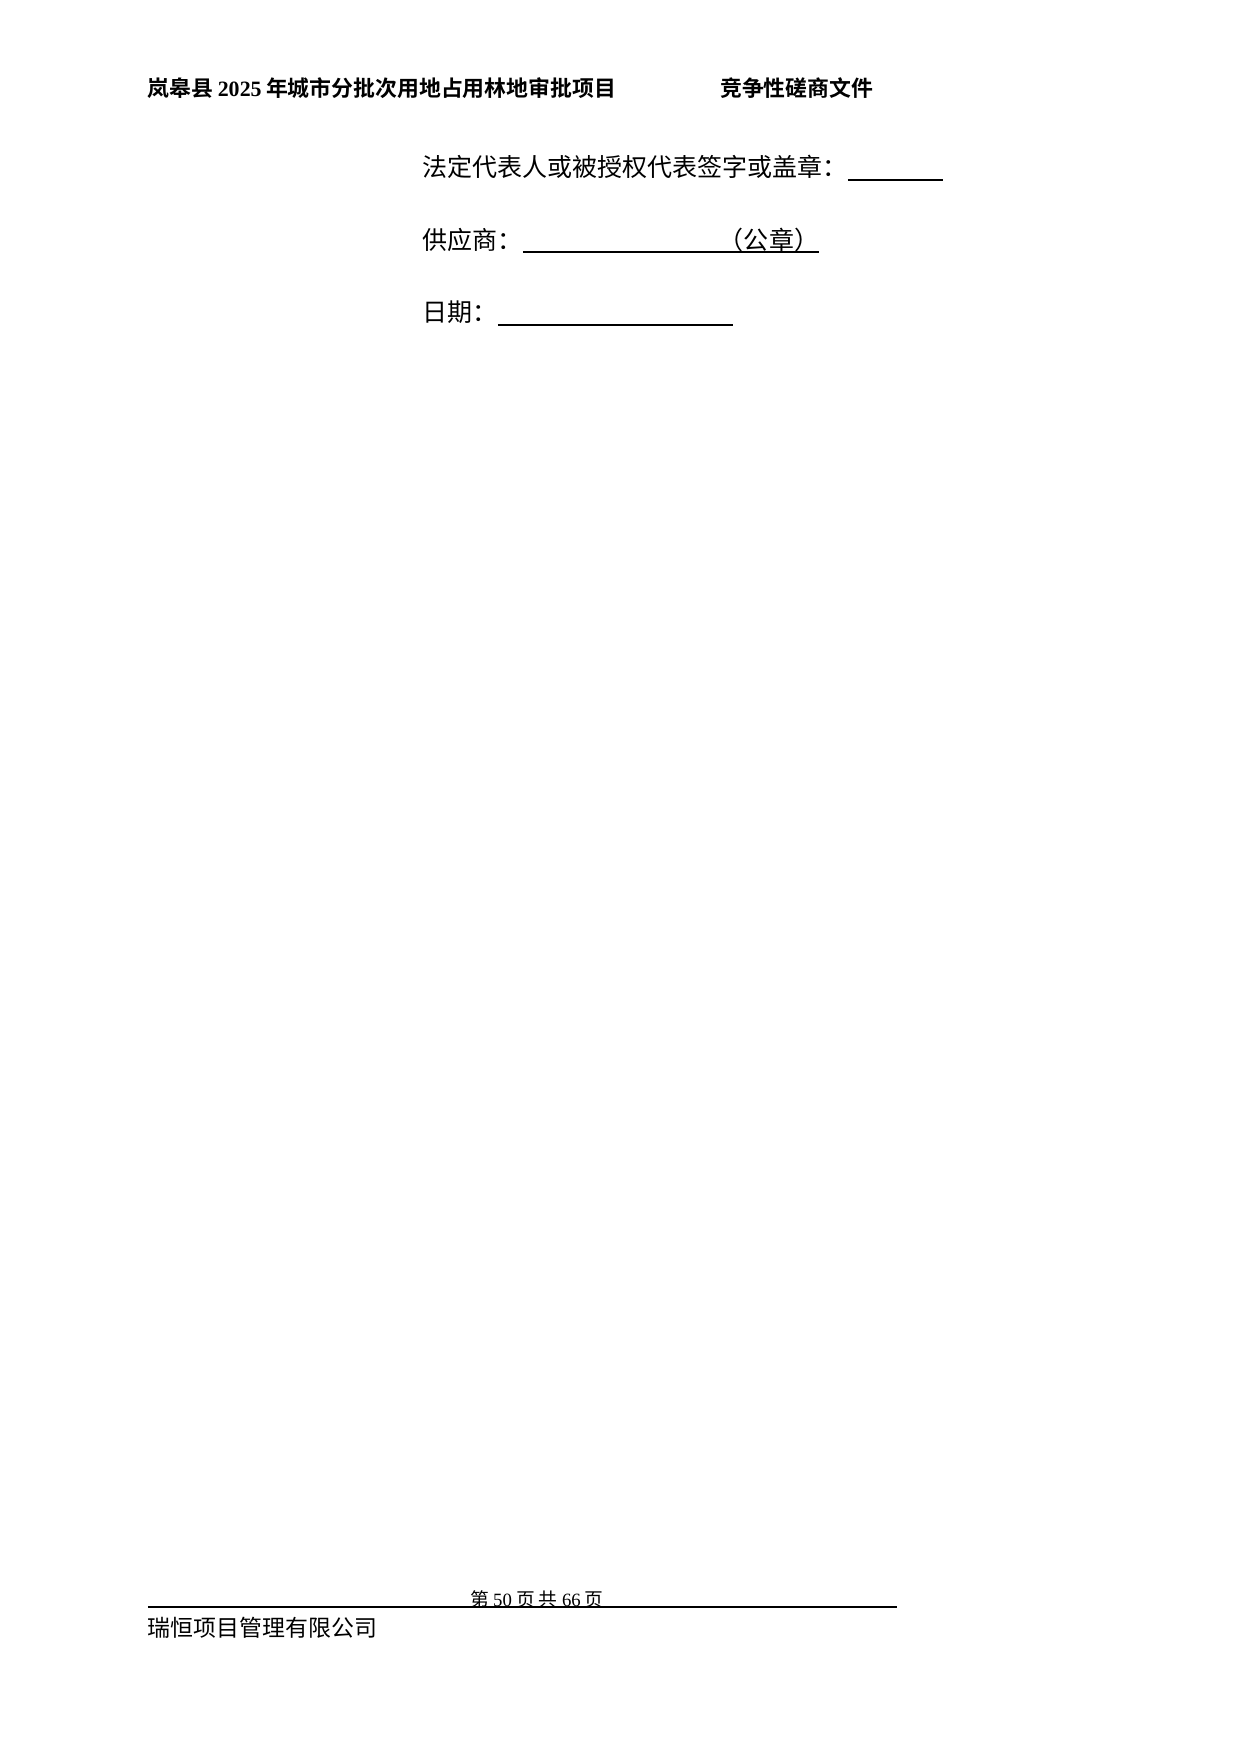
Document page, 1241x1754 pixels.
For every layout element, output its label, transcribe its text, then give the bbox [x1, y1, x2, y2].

text 日期： [148, 293, 1093, 329]
text 法定代表人或被授权代表签字或盖章： [148, 148, 1109, 184]
text 供应商： （公章） [148, 220, 1109, 256]
